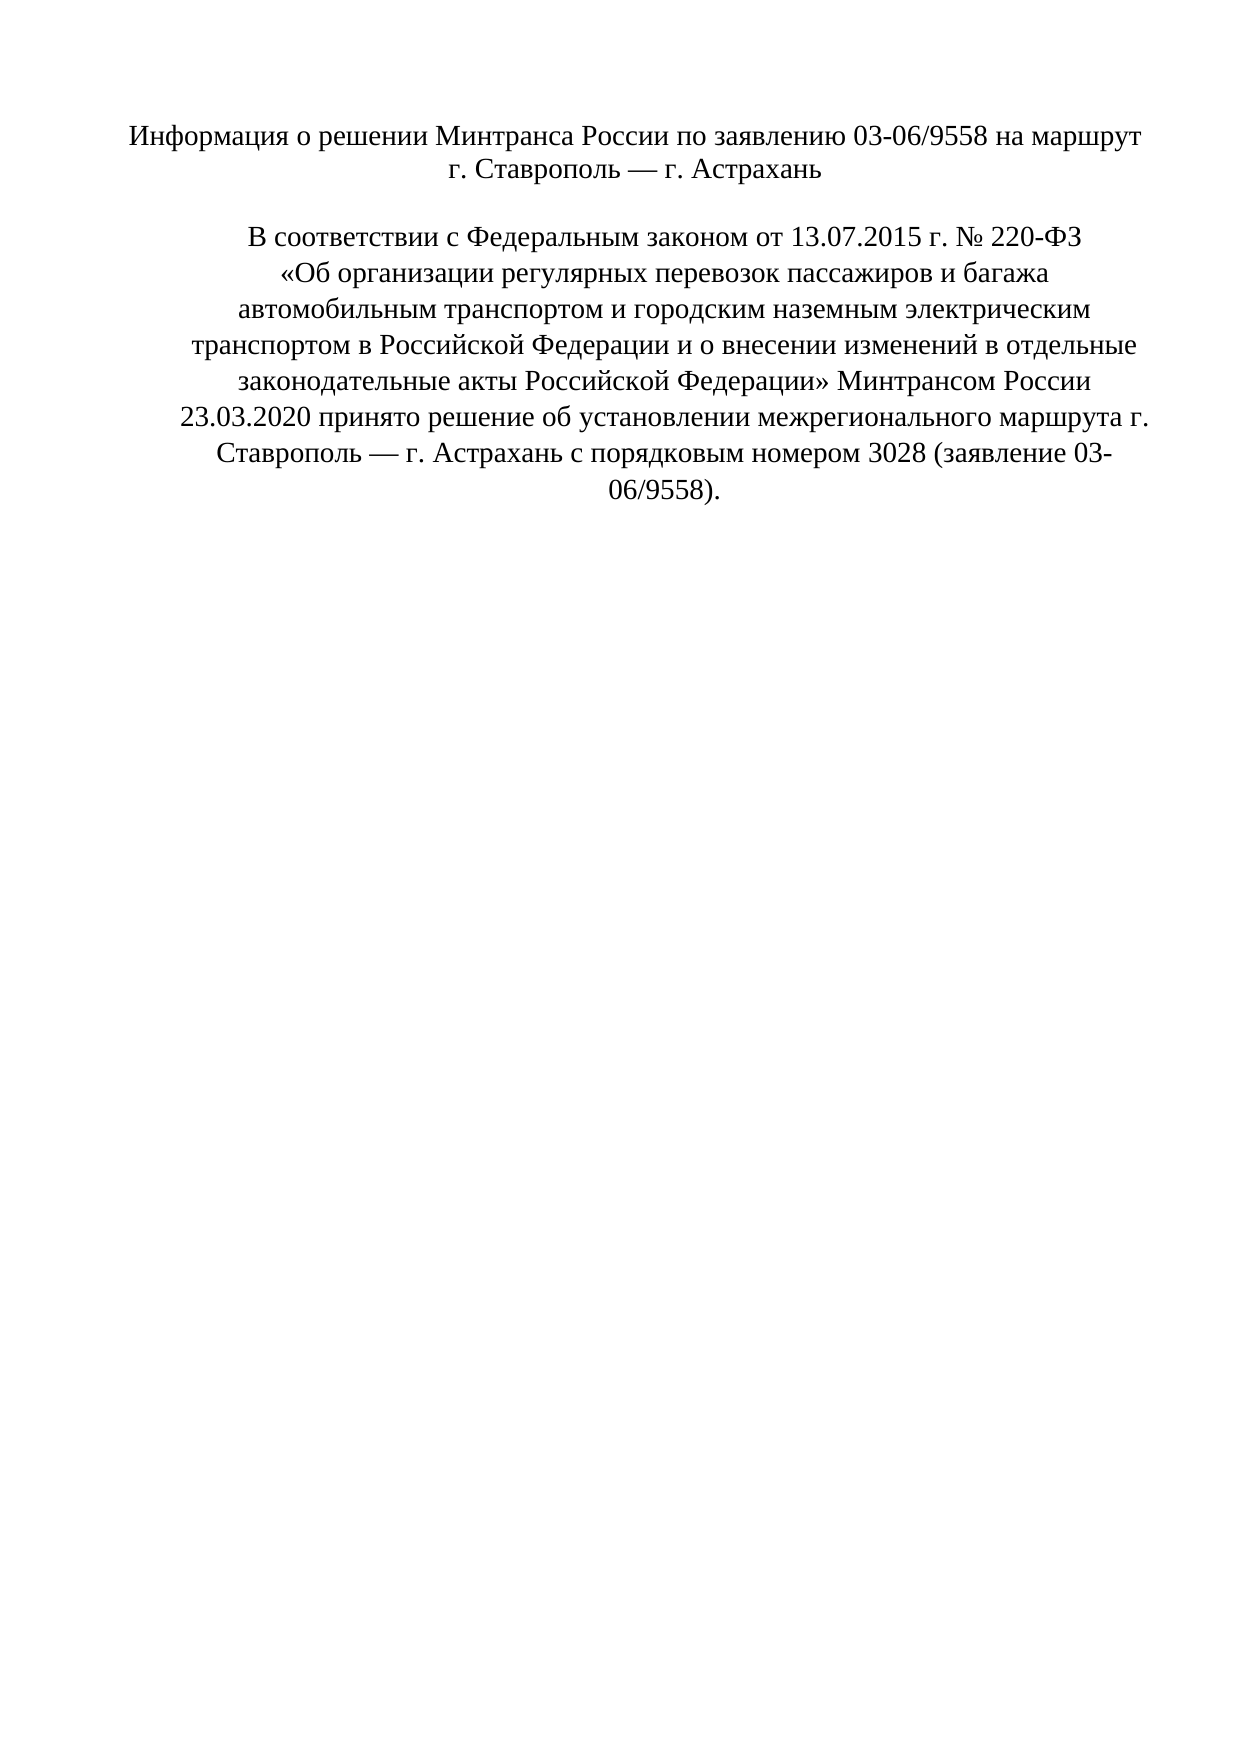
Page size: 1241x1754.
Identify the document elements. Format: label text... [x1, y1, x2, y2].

text В соответствии с Федеральным законом от 13.07.2015 г. № 220-ФЗ «Об организации регулярных перевозок пассажиров и багажа автомобильным транспортом и городским наземным электрическим транспортом в Российской Федерации и о внесении изменений в отдельные законодательные акты Российской Федерации» Минтрансом России 23.03.2020 принято решение об установлении межрегионального маршрута г. Ставрополь — г. Астрахань с порядковым номером 3028 (заявление 03-06/9558). [177, 219, 1152, 505]
text Информация о решении Минтранса России по заявлению 03-06/9558 на маршрут г. Ставрополь — г. Астрахань [118, 118, 1152, 185]
